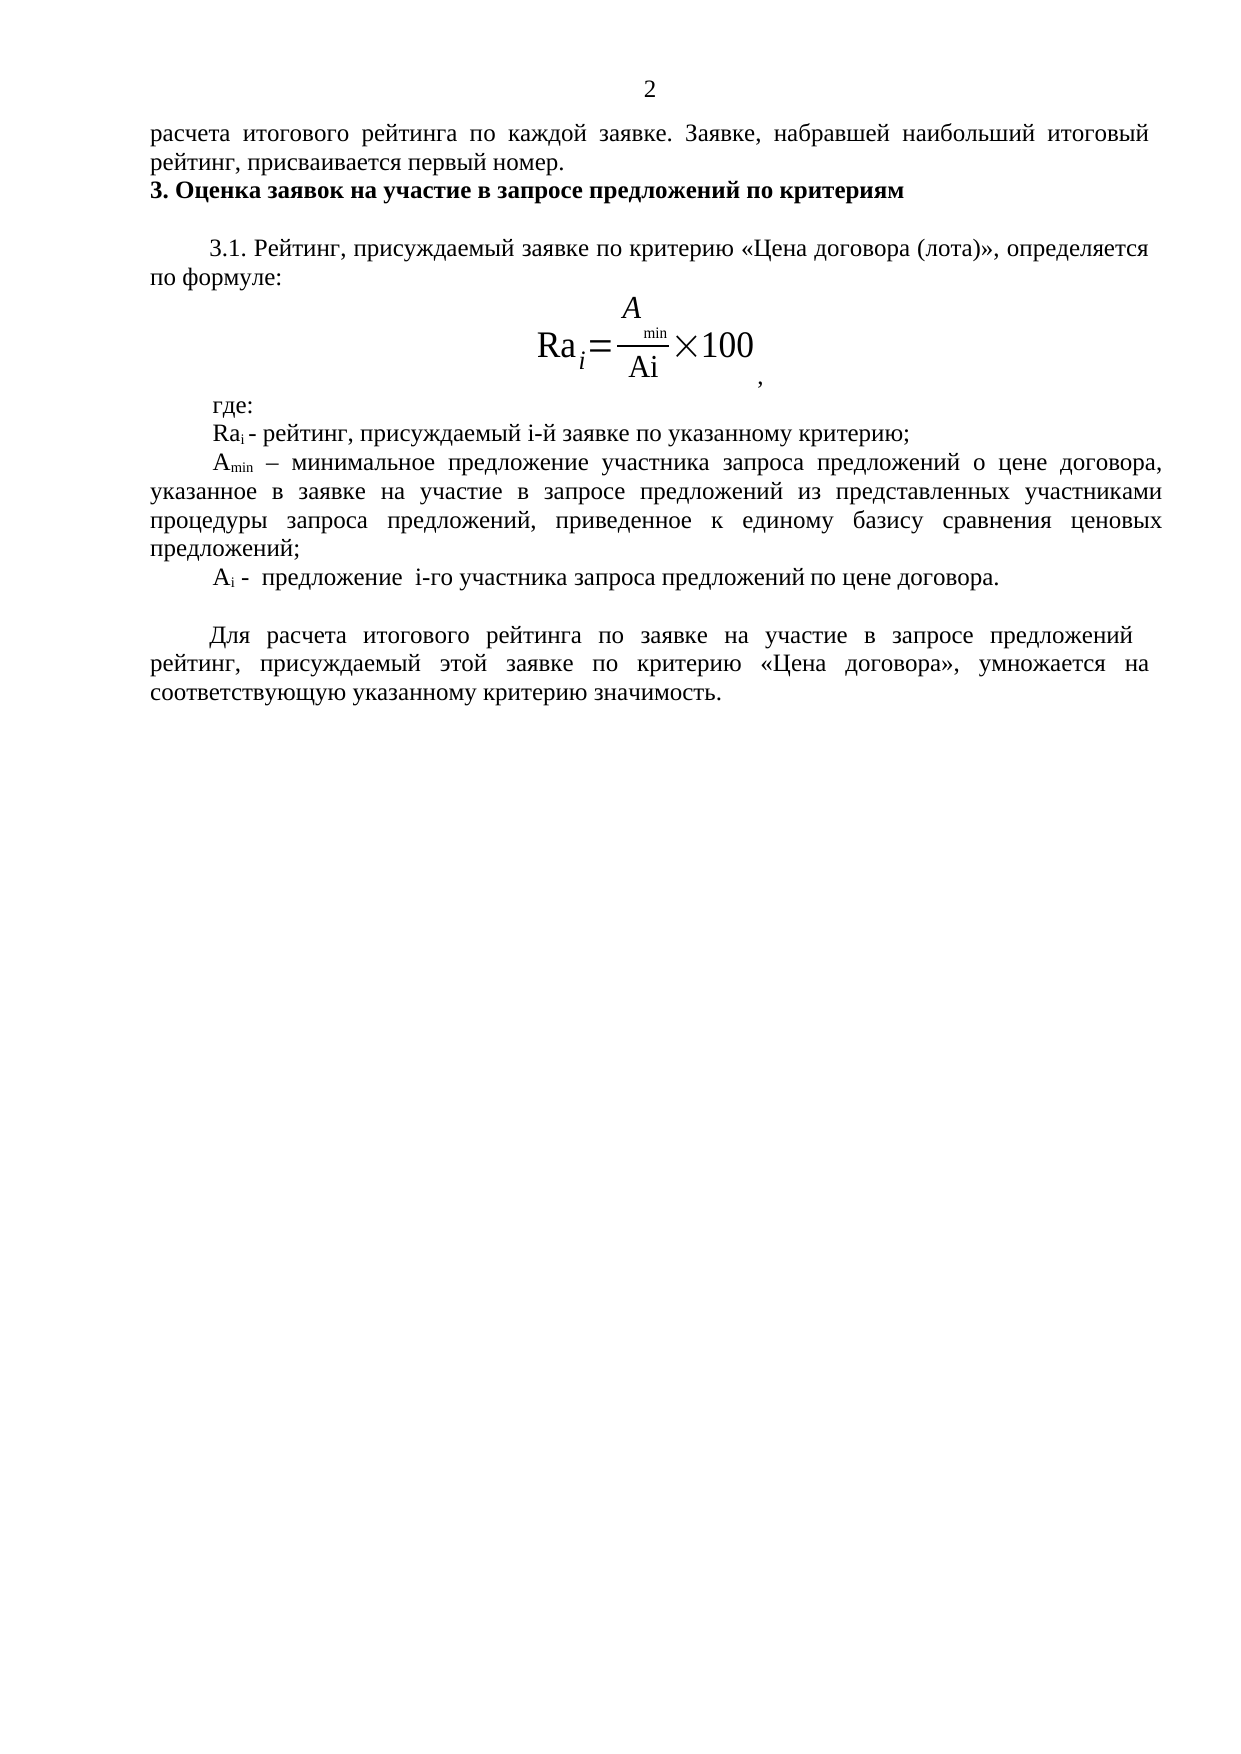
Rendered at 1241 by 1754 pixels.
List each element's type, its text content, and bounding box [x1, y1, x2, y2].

text Amin – минимальное предложение участника запроса предложений о цене договора, указанное в заявке на участие в запросе предложений из представленных участниками процедуры запроса предложений, приведенное к единому базису сравнения ценовых предложений; [150, 447, 1163, 562]
text Ai - предложение i-го участника запроса предложений по цене договора. [150, 562, 1150, 591]
text 3.1. Рейтинг, присуждаемый заявке по критерию «Цена договора (лота)», определяется по формуле: [150, 233, 1150, 291]
text Для расчета итогового рейтинга по заявке на участие в запросе предложений рейтинг, присуждаемый этой заявке по критерию «Цена договора», умножается на соответствующую указанному критерию значимость. [150, 620, 1150, 706]
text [150, 118, 1150, 176]
text 3. Оценка заявок на участие в запросе предложений по критериям [150, 176, 1150, 204]
text , [150, 291, 1150, 390]
text Rai - рейтинг, присуждаемый i-й заявке по указанному критерию; [150, 418, 1150, 447]
text где: [150, 390, 1150, 418]
